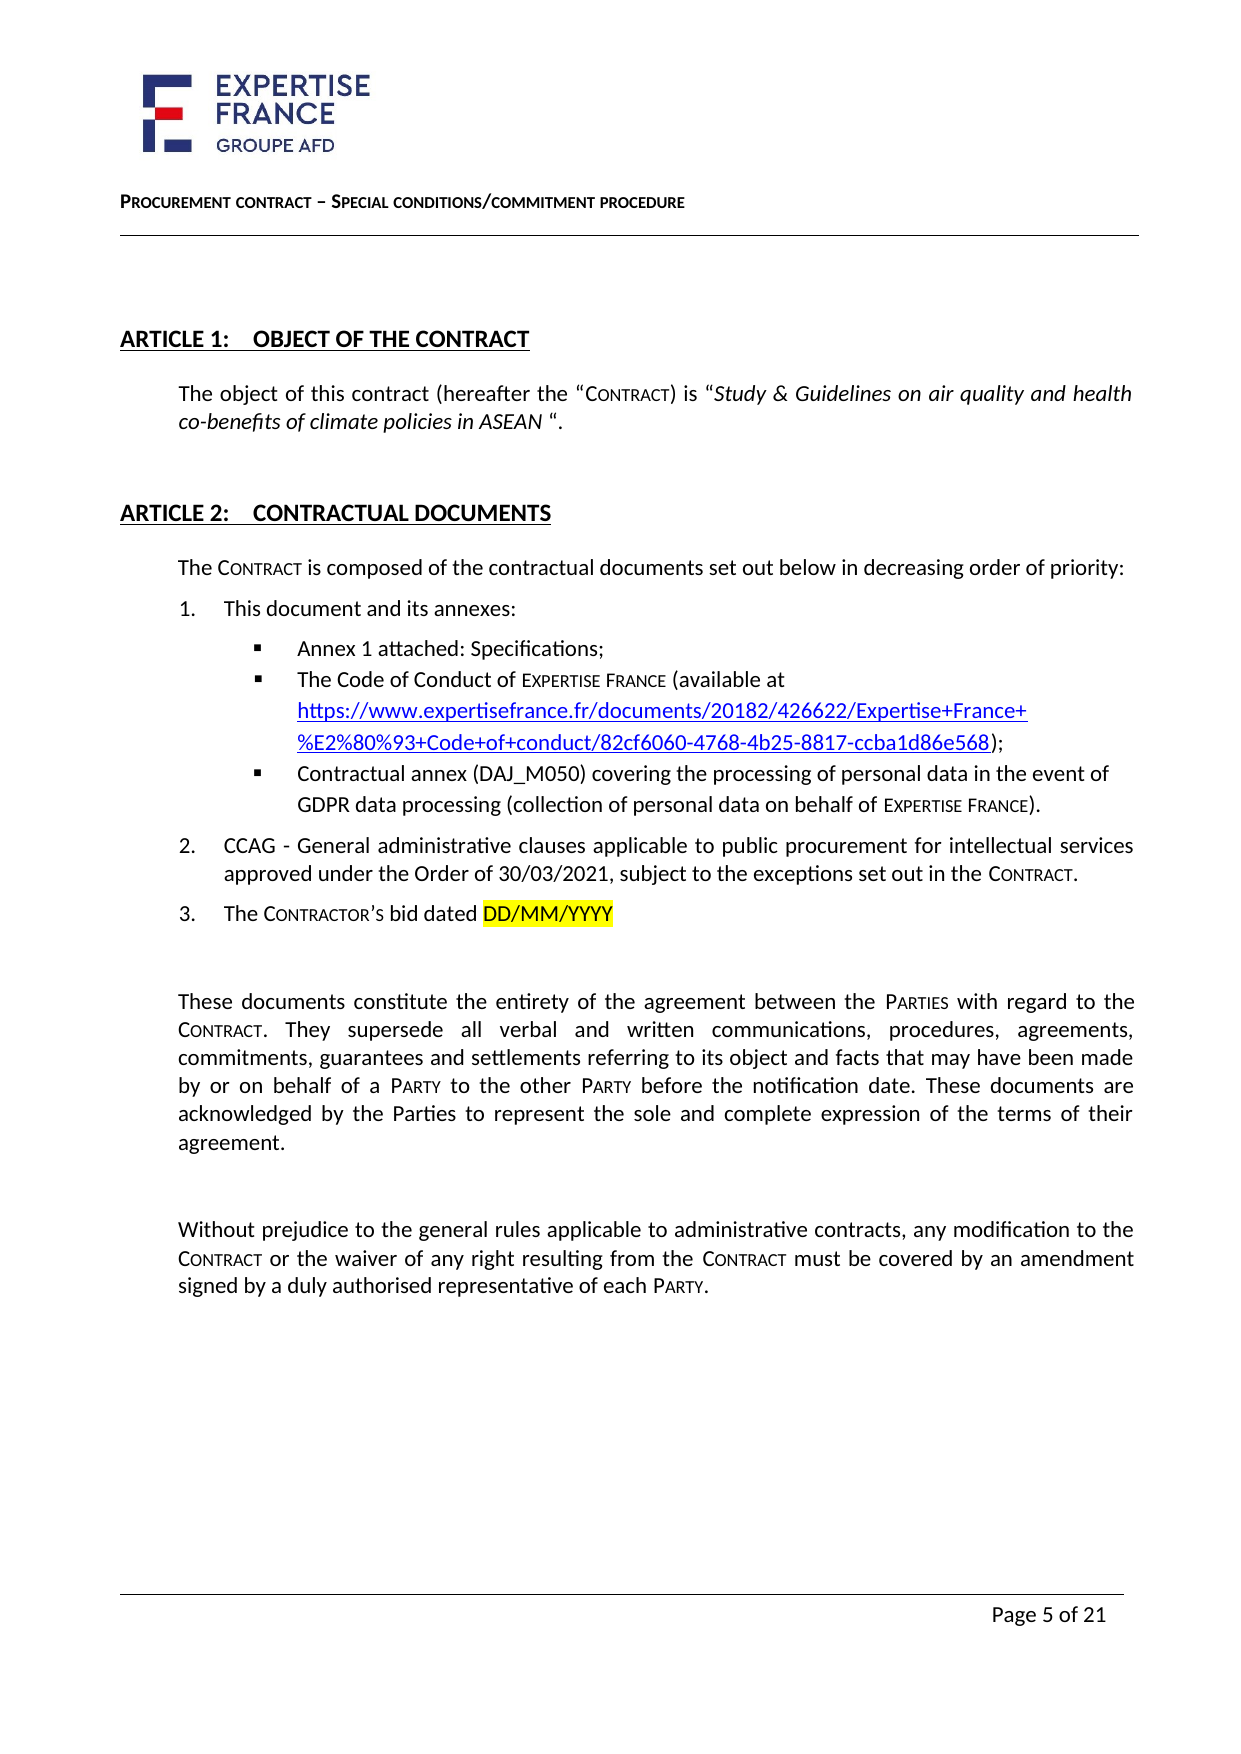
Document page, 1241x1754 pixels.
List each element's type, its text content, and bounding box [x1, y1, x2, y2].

text Without prejudice to the general rules applicable to administrative contracts, any modification to the Contract or the waiver of any right resulting from the Contract must be covered by an amendment signed by a duly authorised representative of each Party. [178, 1216, 1135, 1300]
picture [120, 41, 397, 183]
list This document and its annexes: [178, 594, 1135, 622]
text The object of this contract (hereafter the “Contract) is “Study & Guidelines on air quality and health co-benefits of climate policies in ASEAN “. [178, 379, 1135, 435]
list Contractual annex (DAJ_M050) covering the processing of personal data in the event of GDPR data processing (collection of personal data on behalf of Expertise France). [252, 756, 1135, 818]
list The Contractor’s bid dated DD/MM/YYYY [178, 899, 1135, 927]
list The Code of Conduct of Expertise France (available at https://www.expertisefrance.fr/documents/20182/426622/Expertise+France+%E2%80%93+Code+of+conduct/82cf6060-4768-4b25-8817-ccba1d86e568); [253, 662, 1135, 756]
list Object of the contract [120, 323, 1135, 354]
list CCAG - General administrative clauses applicable to public procurement for intellectual services approved under the Order of 30/03/2021, subject to the exceptions set out in the Contract. [178, 831, 1135, 887]
text These documents constitute the entirety of the agreement between the Parties with regard to the Contract. They supersede all verbal and written communications, procedures, agreements, commitments, guarantees and settlements referring to its object and facts that may have been made by or on behalf of a Party to the other Party before the notification date. These documents are acknowledged by the Parties to represent the sole and complete expression of the terms of their agreement. [178, 987, 1135, 1156]
list Annex 1 attached: Specifications; [252, 634, 1135, 662]
list Contractual documents [120, 498, 1135, 528]
text The Contract is composed of the contractual documents set out below in decreasing order of priority: [178, 553, 1135, 581]
